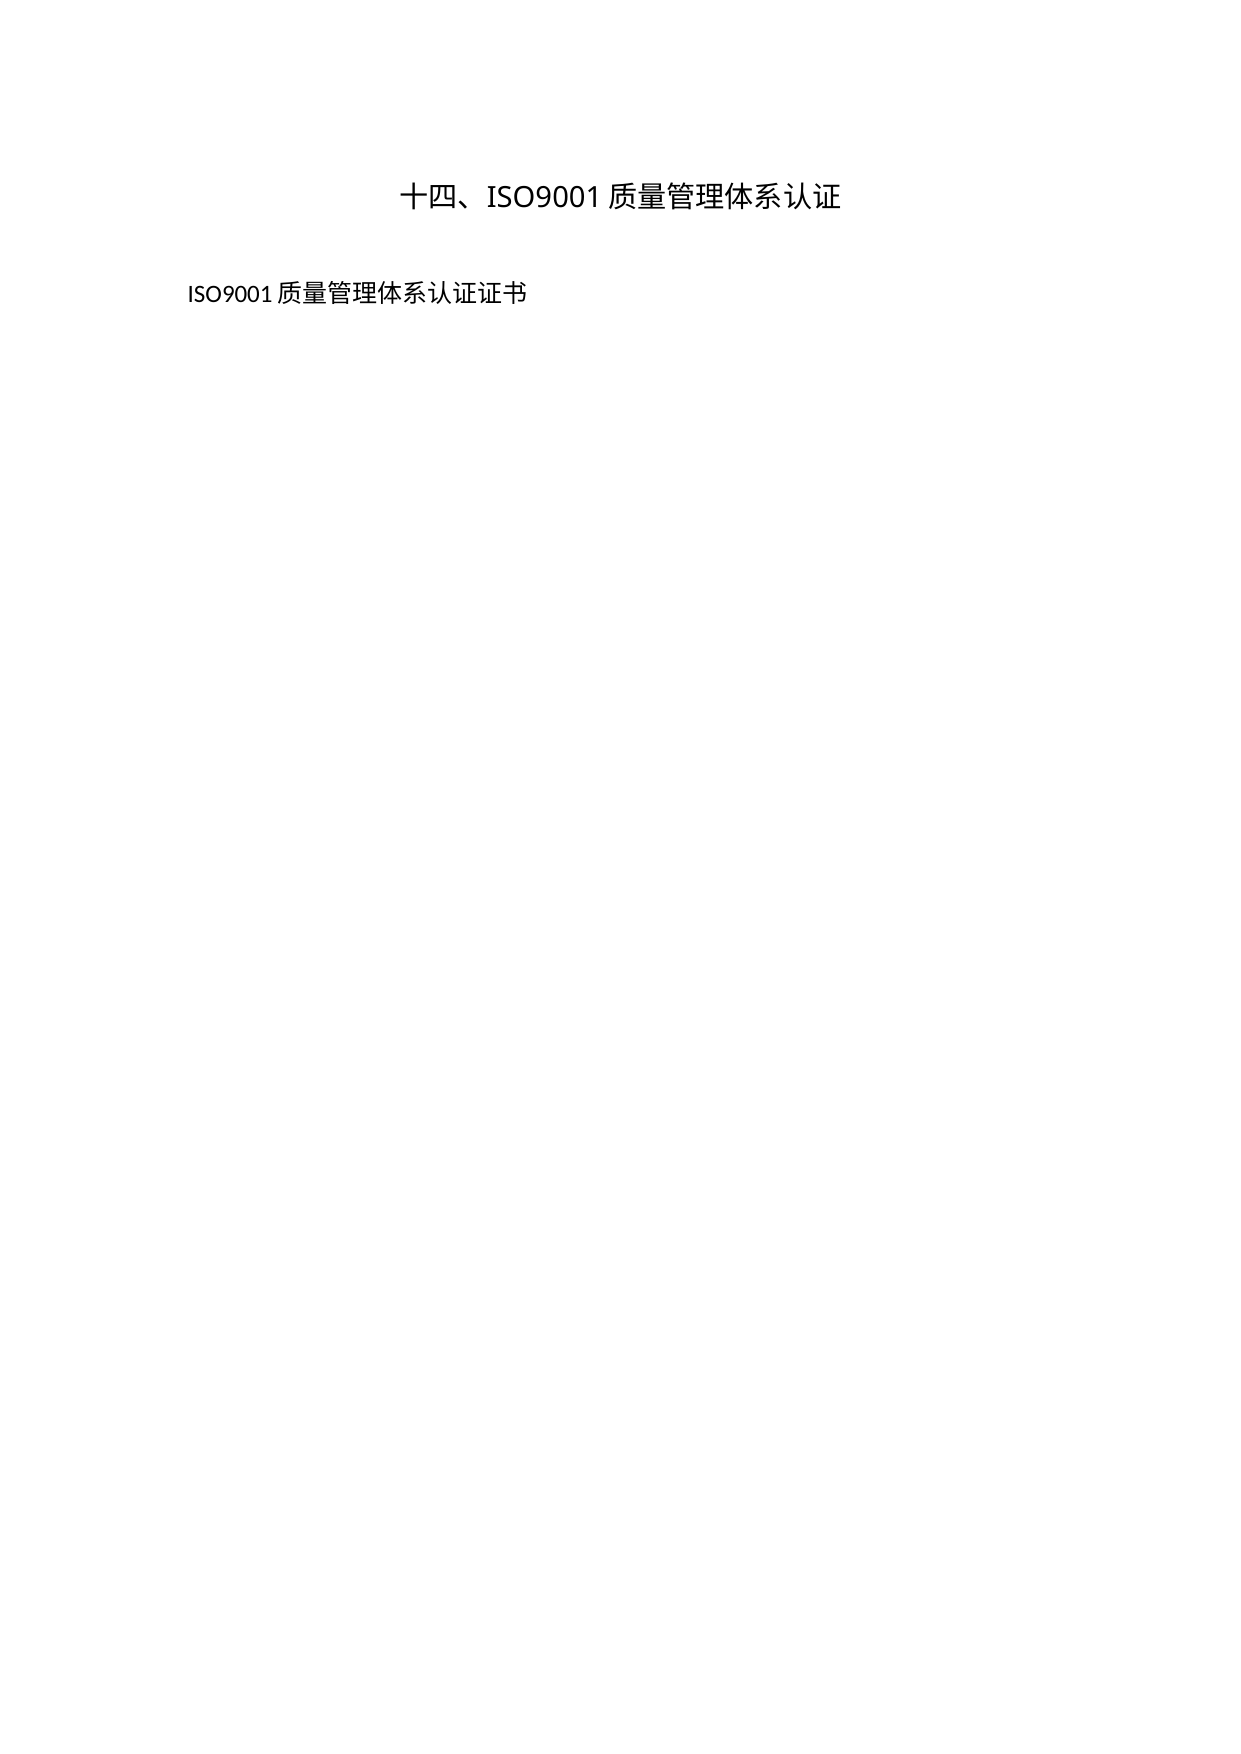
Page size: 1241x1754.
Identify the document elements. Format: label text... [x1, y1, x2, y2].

text 十四、ISO9001质量管理体系认证 [187, 162, 1053, 227]
text ISO9001质量管理体系认证证书 [187, 259, 1053, 324]
